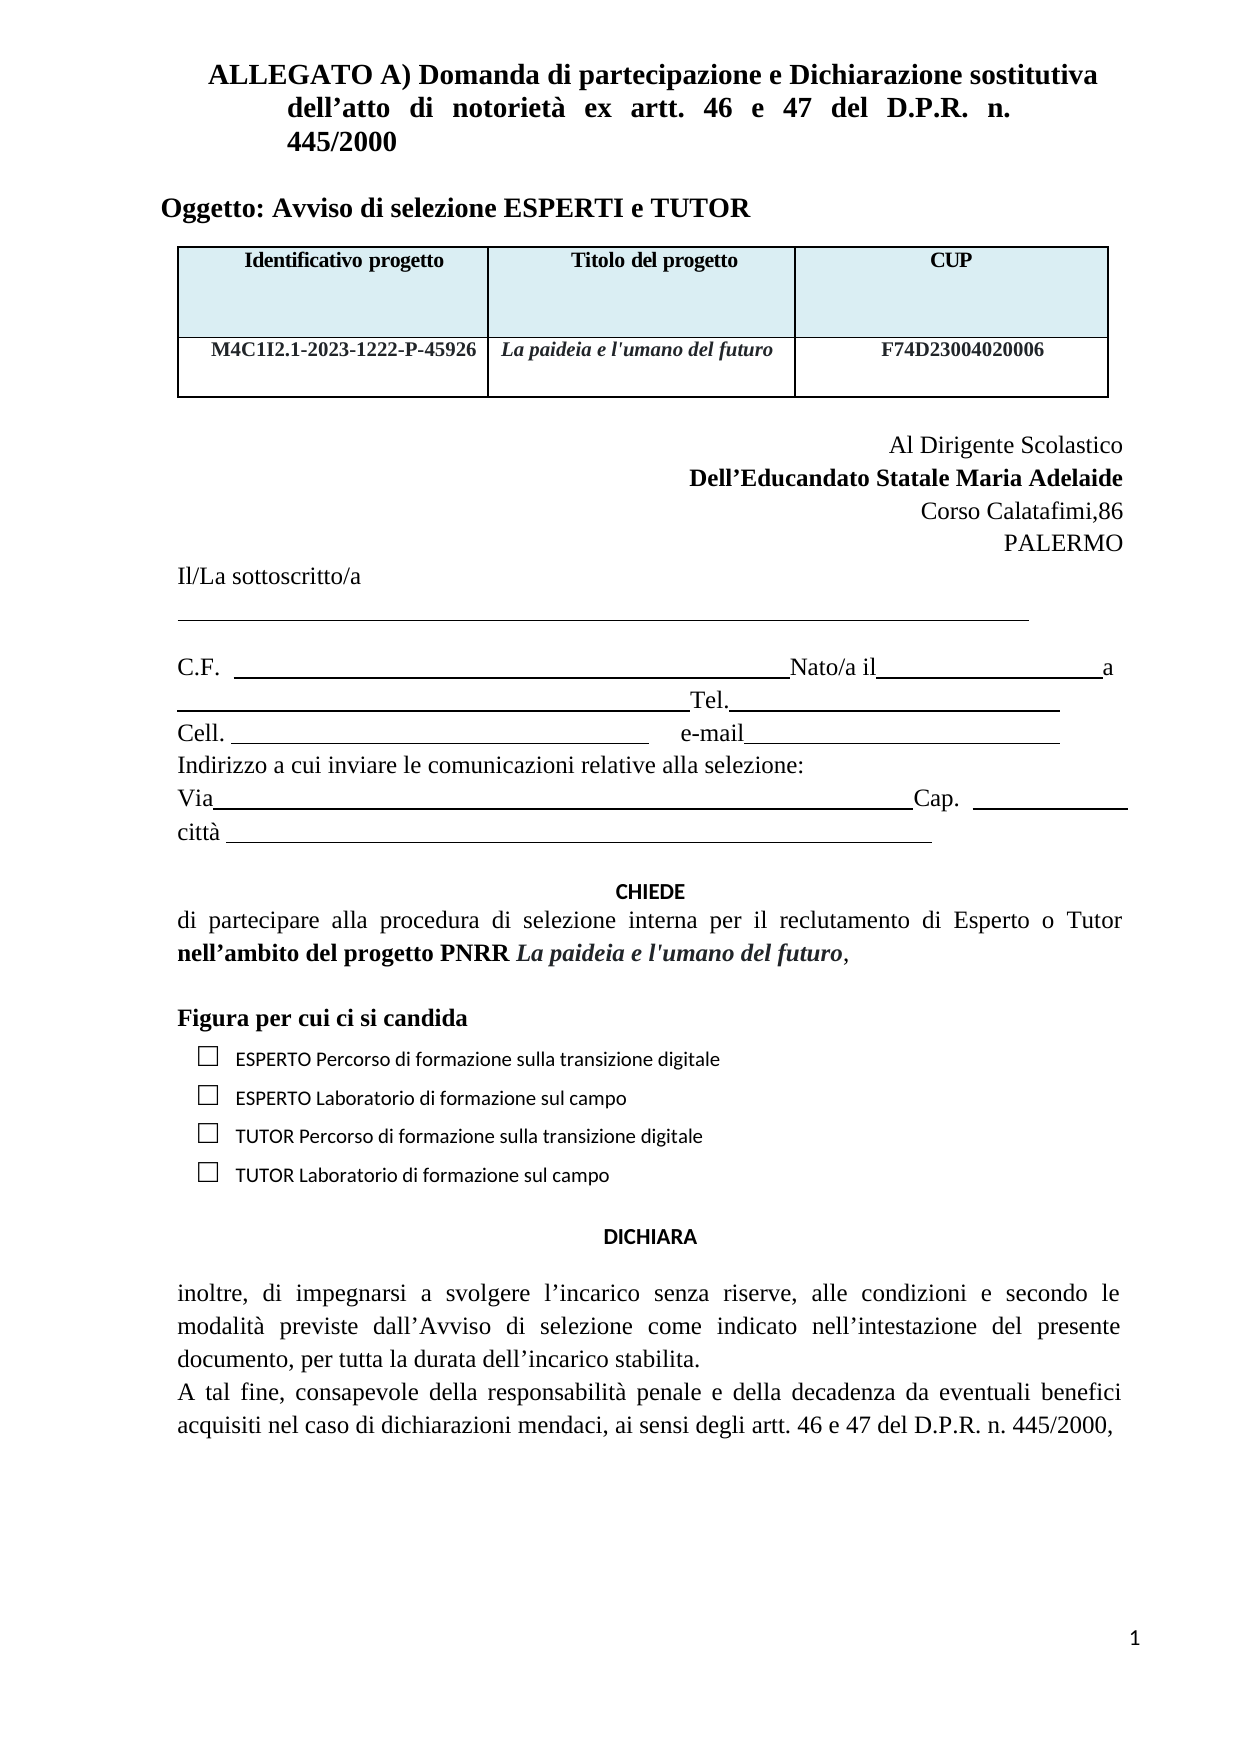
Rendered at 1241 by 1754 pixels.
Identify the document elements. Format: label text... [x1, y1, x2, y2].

table_header CUP [796, 248, 1107, 337]
table_header Titolo del progetto [489, 248, 794, 337]
text Al Dirigente Scolastico Dell’Educandato Statale Maria Adelaide [580, 430, 1123, 492]
text di partecipare alla procedura di selezione interna per il reclutamento di Esperto o Tutor nell’ambito del progetto PNRR La paideia e l'umano del futuro, [177, 905, 1123, 966]
list Nato/a il a [177, 652, 1140, 681]
list TUTOR Laboratorio di formazione sul campo [198, 1151, 1140, 1189]
text PALERMO [580, 528, 1123, 557]
text inoltre, di impegnarsi a svolgere l’incarico senza riserve, alle condizioni e secondo le modalità previste dall’Avviso di selezione come indicato nell’intestazione del presente documento, per tutta la durata dell’incarico stabilita. [177, 1278, 1121, 1373]
text DICHIARA [160, 1222, 1140, 1250]
text Corso Calatafimi,86 [580, 496, 1123, 524]
text Oggetto: Avviso di selezione ESPERTI e TUTOR [160, 191, 1140, 223]
text dell’atto di notorietà ex artt. 46 e 47 del D.P.R. n. 445/2000 [287, 90, 1011, 157]
table_header Identificativo progetto [179, 248, 487, 337]
table_cell La paideia e l'umano del futuro [489, 338, 794, 396]
table_cell F74D23004020006 [796, 338, 1107, 396]
list ESPERTO Laboratorio di formazione sul campo [198, 1074, 1140, 1112]
table_cell M4C1I2.1-2023-1222-P-45926 [179, 338, 487, 396]
text Il/La sottoscritto/a [177, 561, 1140, 590]
list TUTOR Percorso di formazione sulla transizione digitale [198, 1113, 1140, 1151]
list ESPERTO Percorso di formazione sulla transizione digitale [198, 1036, 1140, 1074]
text CHIEDE [160, 877, 1140, 905]
text A tal fine, consapevole della responsabilità penale e della decadenza da eventuali benefici acquisiti nel caso di dichiarazioni mendaci, ai sensi degli artt. 46 e 47 del D.P.R. n. 445/2000, [177, 1377, 1122, 1438]
text Figura per cui ci si candida [177, 1003, 1123, 1032]
subtitle ALLEGATO A) Domanda di partecipazione e Dichiarazione sostitutiva [166, 57, 1140, 90]
text Via Cap. città [177, 783, 1128, 846]
text Tel. Cell. e-mail Indirizzo a cui inviare le comunicazioni relative alla selezione: [177, 685, 1061, 779]
